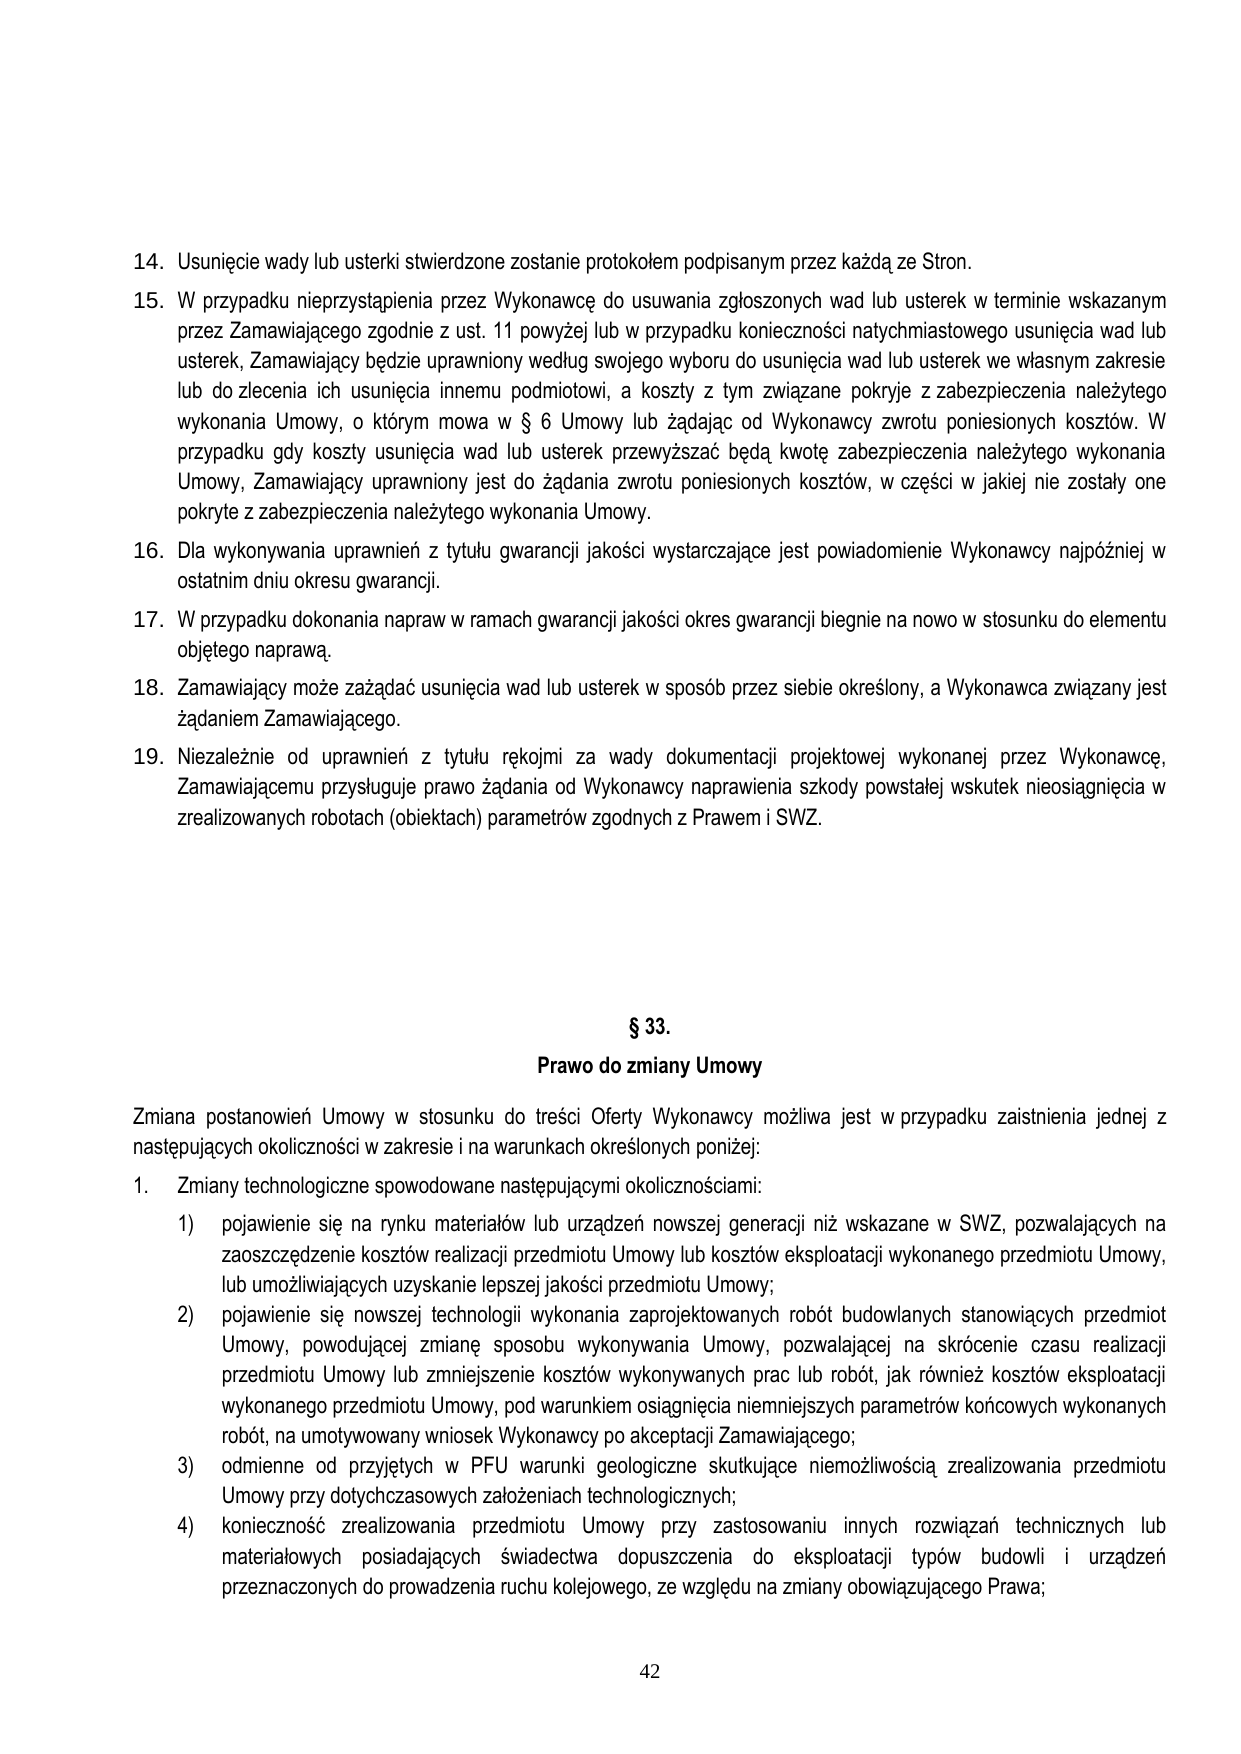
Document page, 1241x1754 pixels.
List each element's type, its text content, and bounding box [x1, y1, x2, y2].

list Zamawiający może zażądać usunięcia wad lub usterek w sposób przez siebie określony, a Wykonawca związany jest żądaniem Zamawiającego. [133, 674, 1167, 731]
list konieczność zrealizowania przedmiotu Umowy przy zastosowaniu innych rozwiązań technicznych lub materiałowych posiadających świadectwa dopuszczenia do eksploatacji typów budowli i urządzeń przeznaczonych do prowadzenia ruchu kolejowego, ze względu na zmiany obowiązującego Prawa; [177, 1512, 1167, 1599]
list Niezależnie od uprawnień z tytułu rękojmi za wady dokumentacji projektowej wykonanej przez Wykonawcę, Zamawiającemu przysługuje prawo żądania od Wykonawcy naprawienia szkody powstałej wskutek nieosiągnięcia w zrealizowanych robotach (obiektach) parametrów zgodnych z Prawem i SWZ. [133, 743, 1167, 830]
list pojawienie się nowszej technologii wykonania zaprojektowanych robót budowlanych stanowiących przedmiot Umowy, powodującej zmianę sposobu wykonywania Umowy, pozwalającej na skrócenie czasu realizacji przedmiotu Umowy lub zmniejszenie kosztów wykonywanych prac lub robót, jak również kosztów eksploatacji wykonanego przedmiotu Umowy, pod warunkiem osiągnięcia niemniejszych parametrów końcowych wykonanych robót, na umotywowany wniosek Wykonawcy po akceptacji Zamawiającego; [177, 1301, 1167, 1448]
list odmienne od przyjętych w PFU warunki geologiczne skutkujące niemożliwością zrealizowania przedmiotu Umowy przy dotychczasowych założeniach technologicznych; [177, 1452, 1167, 1508]
list W przypadku nieprzystąpienia przez Wykonawcę do usuwania zgłoszonych wad lub usterek w terminie wskazanym przez Zamawiającego zgodnie z ust. 11 powyżej lub w przypadku konieczności natychmiastowego usunięcia wad lub usterek, Zamawiający będzie uprawniony według swojego wyboru do usunięcia wad lub usterek we własnym zakresie lub do zlecenia ich usunięcia innemu podmiotowi, a koszty z tym związane pokryje z zabezpieczenia należytego wykonania Umowy, o którym mowa w § 6 Umowy lub żądając od Wykonawcy zwrotu poniesionych kosztów. W przypadku gdy koszty usunięcia wad lub usterek przewyższać będą kwotę zabezpieczenia należytego wykonania Umowy, Zamawiający uprawniony jest do żądania zwrotu poniesionych kosztów, w części w jakiej nie zostały one pokryte z zabezpieczenia należytego wykonania Umowy. [133, 287, 1167, 525]
text § 33. [133, 1013, 1167, 1039]
list pojawienie się na rynku materiałów lub urządzeń nowszej generacji niż wskazane w SWZ, pozwalających na zaoszczędzenie kosztów realizacji przedmiotu Umowy lub kosztów eksploatacji wykonanego przedmiotu Umowy, lub umożliwiających uzyskanie lepszej jakości przedmiotu Umowy; [177, 1210, 1167, 1297]
list Zmiany technologiczne spowodowane następującymi okolicznościami: [133, 1172, 1167, 1198]
list Usunięcie wady lub usterki stwierdzone zostanie protokołem podpisanym przez każdą ze Stron. [133, 248, 1167, 275]
text Zmiana postanowień Umowy w stosunku do treści Oferty Wykonawcy możliwa jest w przypadku zaistnienia jednej z następujących okoliczności w zakresie i na warunkach określonych poniżej: [133, 1103, 1167, 1159]
text Prawo do zmiany Umowy [133, 1052, 1167, 1078]
list Dla wykonywania uprawnień z tytułu gwarancji jakości wystarczające jest powiadomienie Wykonawcy najpóźniej w ostatnim dniu okresu gwarancji. [133, 537, 1167, 593]
list W przypadku dokonania napraw w ramach gwarancji jakości okres gwarancji biegnie na nowo w stosunku do elementu objętego naprawą. [133, 606, 1167, 662]
